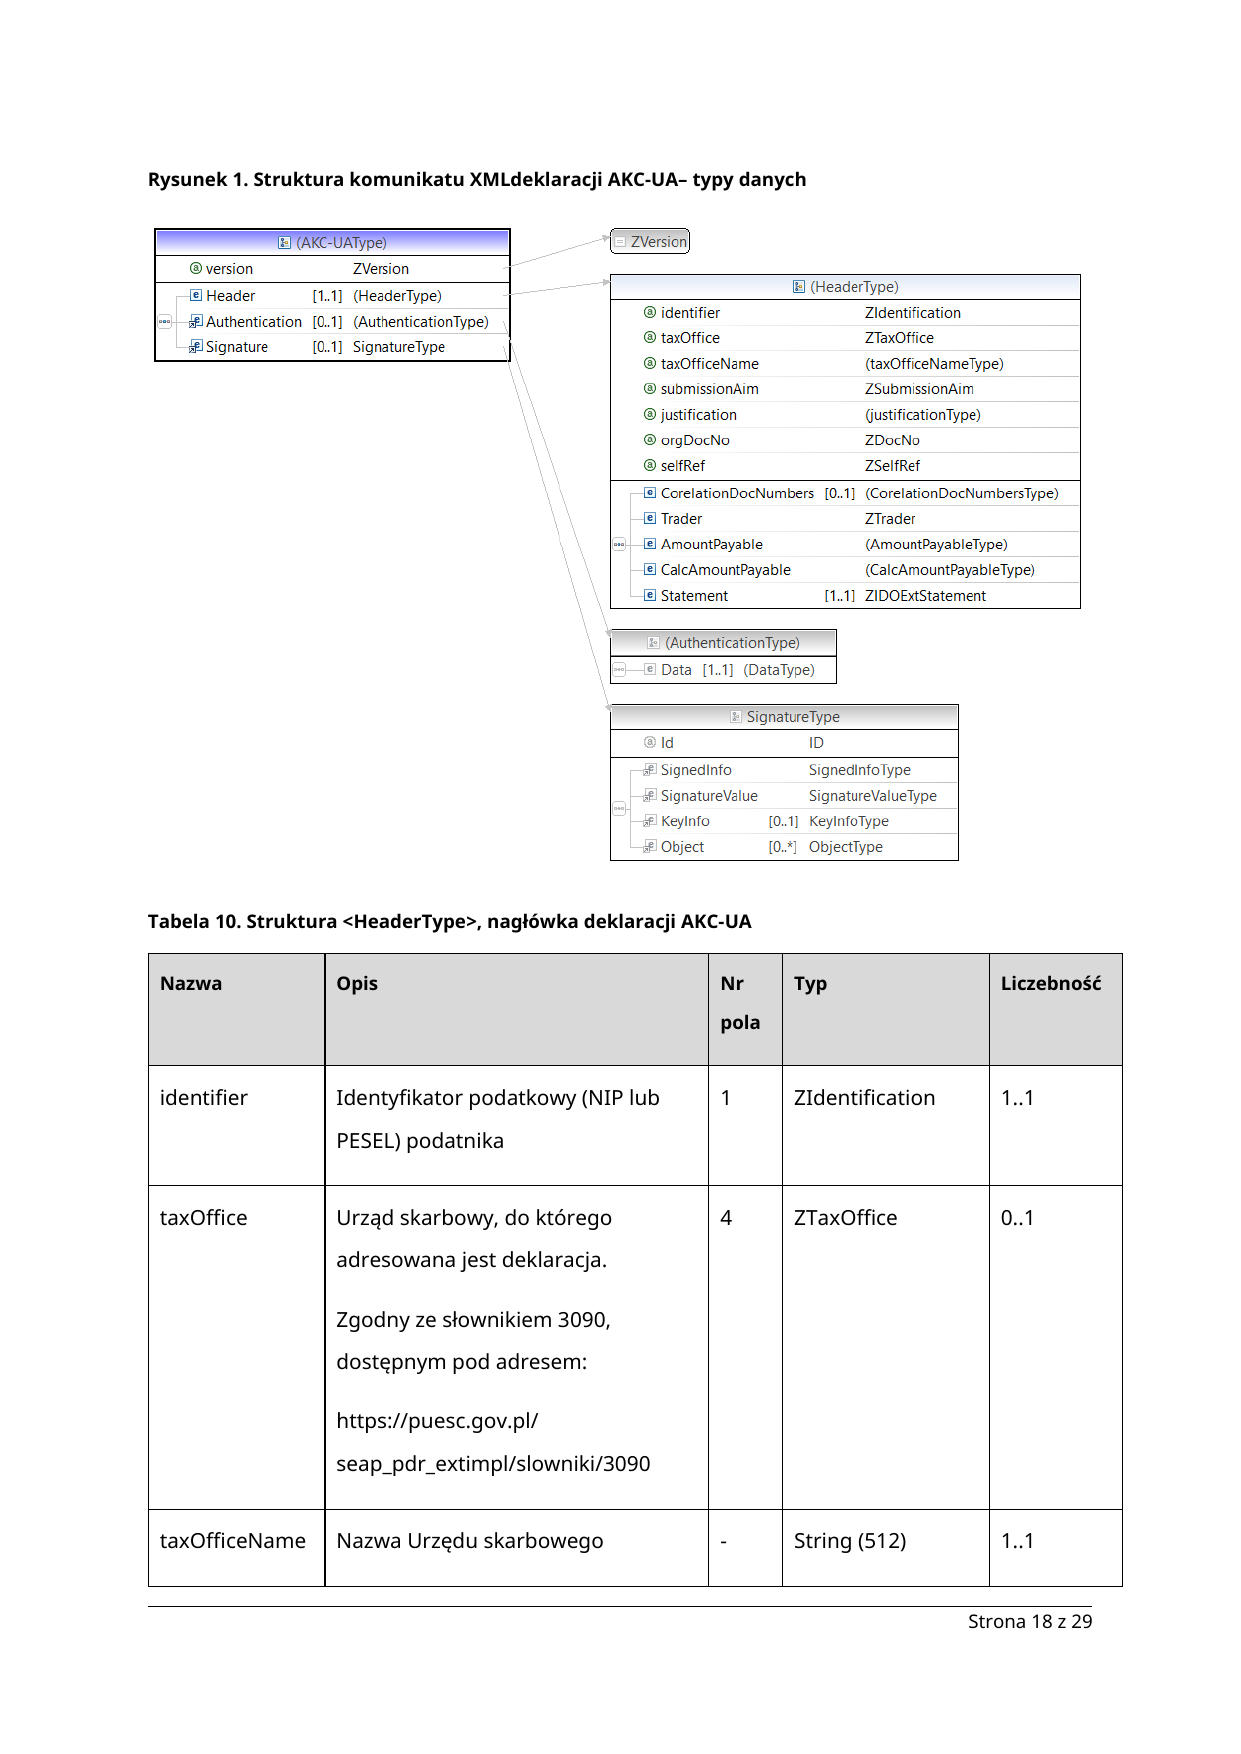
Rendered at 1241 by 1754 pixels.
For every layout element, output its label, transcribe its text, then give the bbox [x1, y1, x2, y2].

table_cell Urząd skarbowy, do którego adresowana jest deklaracja. Zgodny ze słownikiem 3090, dostępnym pod adresem: https://puesc.gov.pl/seap_pdr_extimpl/slowniki/3090 [326, 1186, 708, 1508]
table_header Typ [783, 954, 989, 1065]
table_cell taxOfficeName [149, 1510, 324, 1586]
table_cell 1 [709, 1066, 782, 1185]
table_cell taxOffice [149, 1186, 324, 1508]
table_cell 0..1 [990, 1186, 1122, 1508]
table_cell 1..1 [990, 1066, 1122, 1185]
table_cell String (512) [783, 1510, 989, 1586]
table_header Nazwa [149, 954, 324, 1065]
table_header Liczebność [990, 954, 1122, 1065]
table_cell 1..1 [990, 1510, 1122, 1586]
table_cell ZIdentification [783, 1066, 989, 1185]
table_cell ZTaxOffice [783, 1186, 989, 1508]
table_cell - [709, 1510, 782, 1586]
table_cell 4 [709, 1186, 782, 1508]
picture [147, 221, 1091, 873]
table_header Opis [326, 954, 708, 1065]
table_cell identifier [149, 1066, 324, 1185]
table_header Nr pola [709, 954, 782, 1065]
table_cell Identyfikator podatkowy (NIP lub PESEL) podatnika [326, 1066, 708, 1185]
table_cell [326, 1510, 708, 1586]
